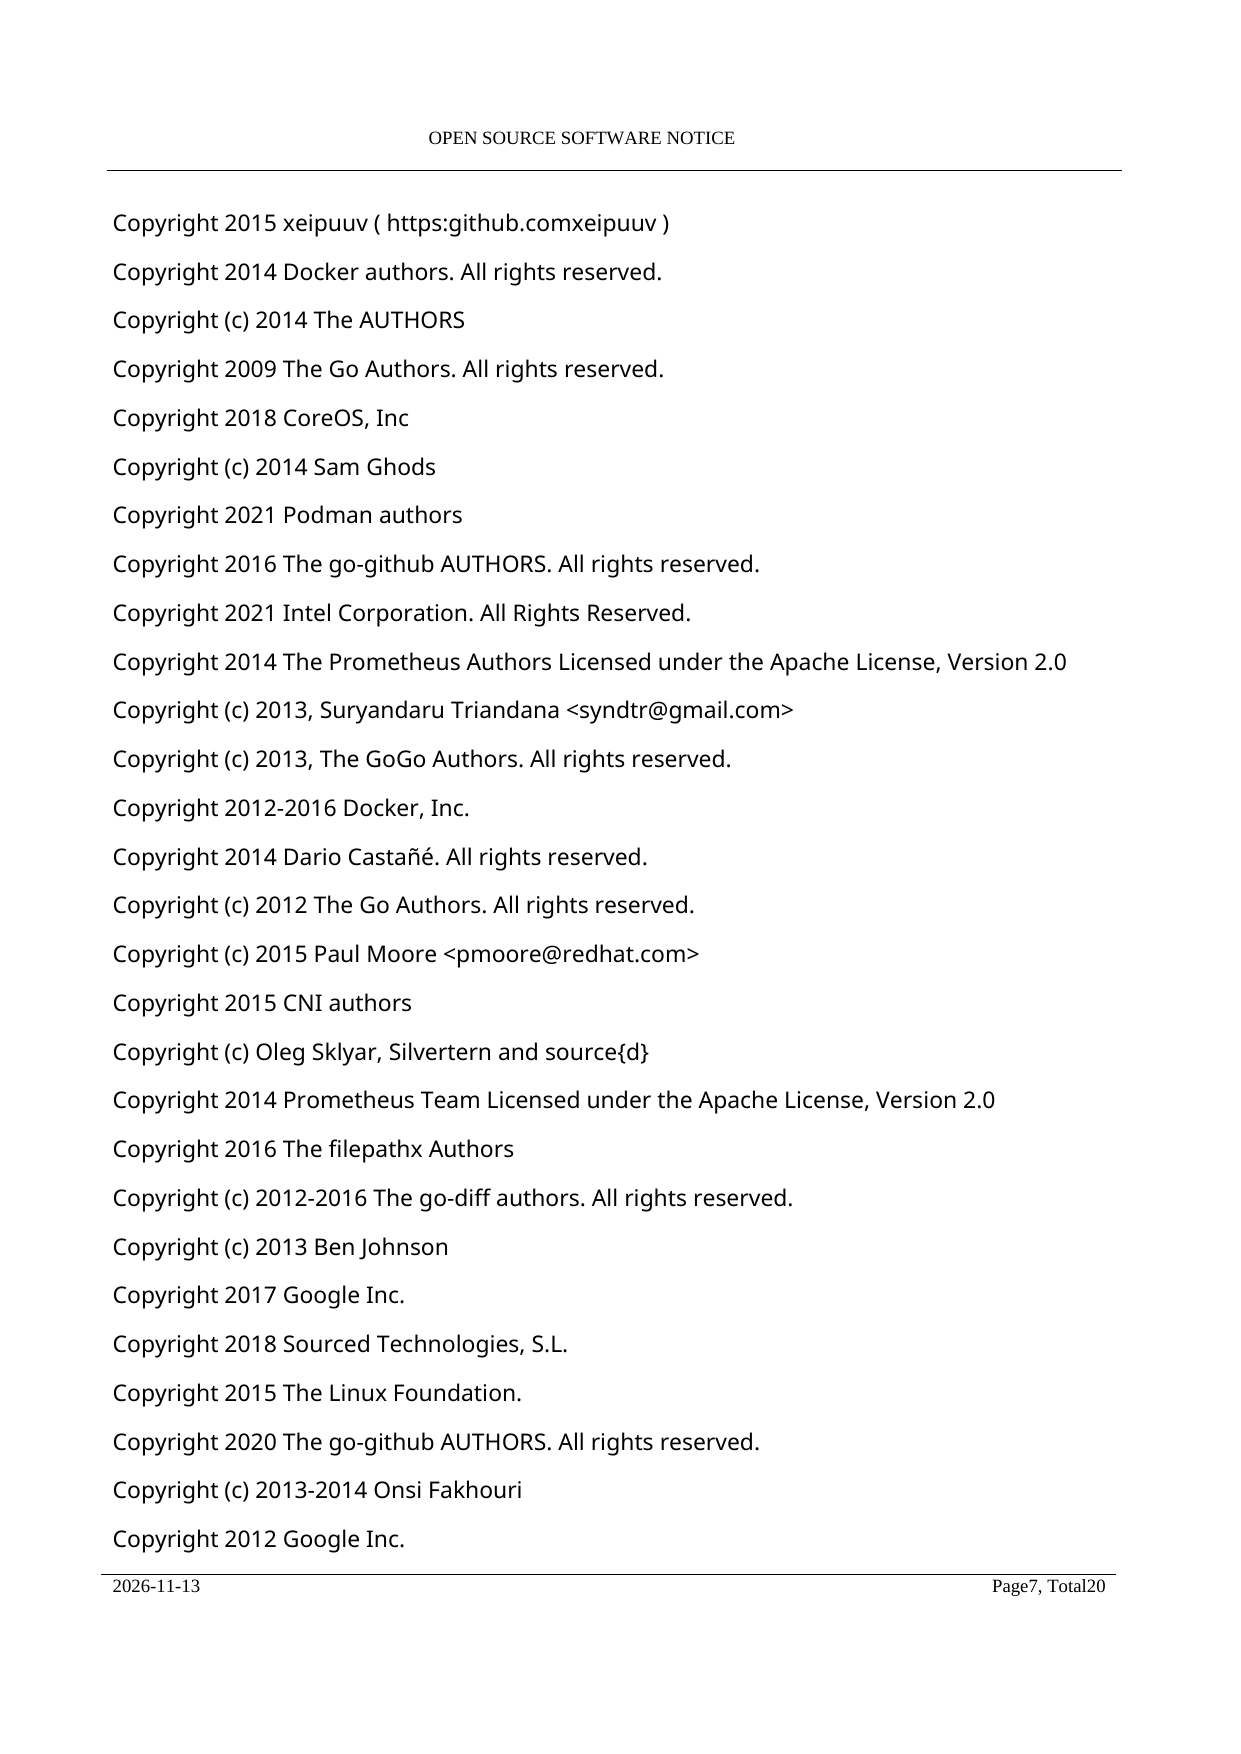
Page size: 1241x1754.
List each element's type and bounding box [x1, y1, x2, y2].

text [112, 206, 1128, 1555]
